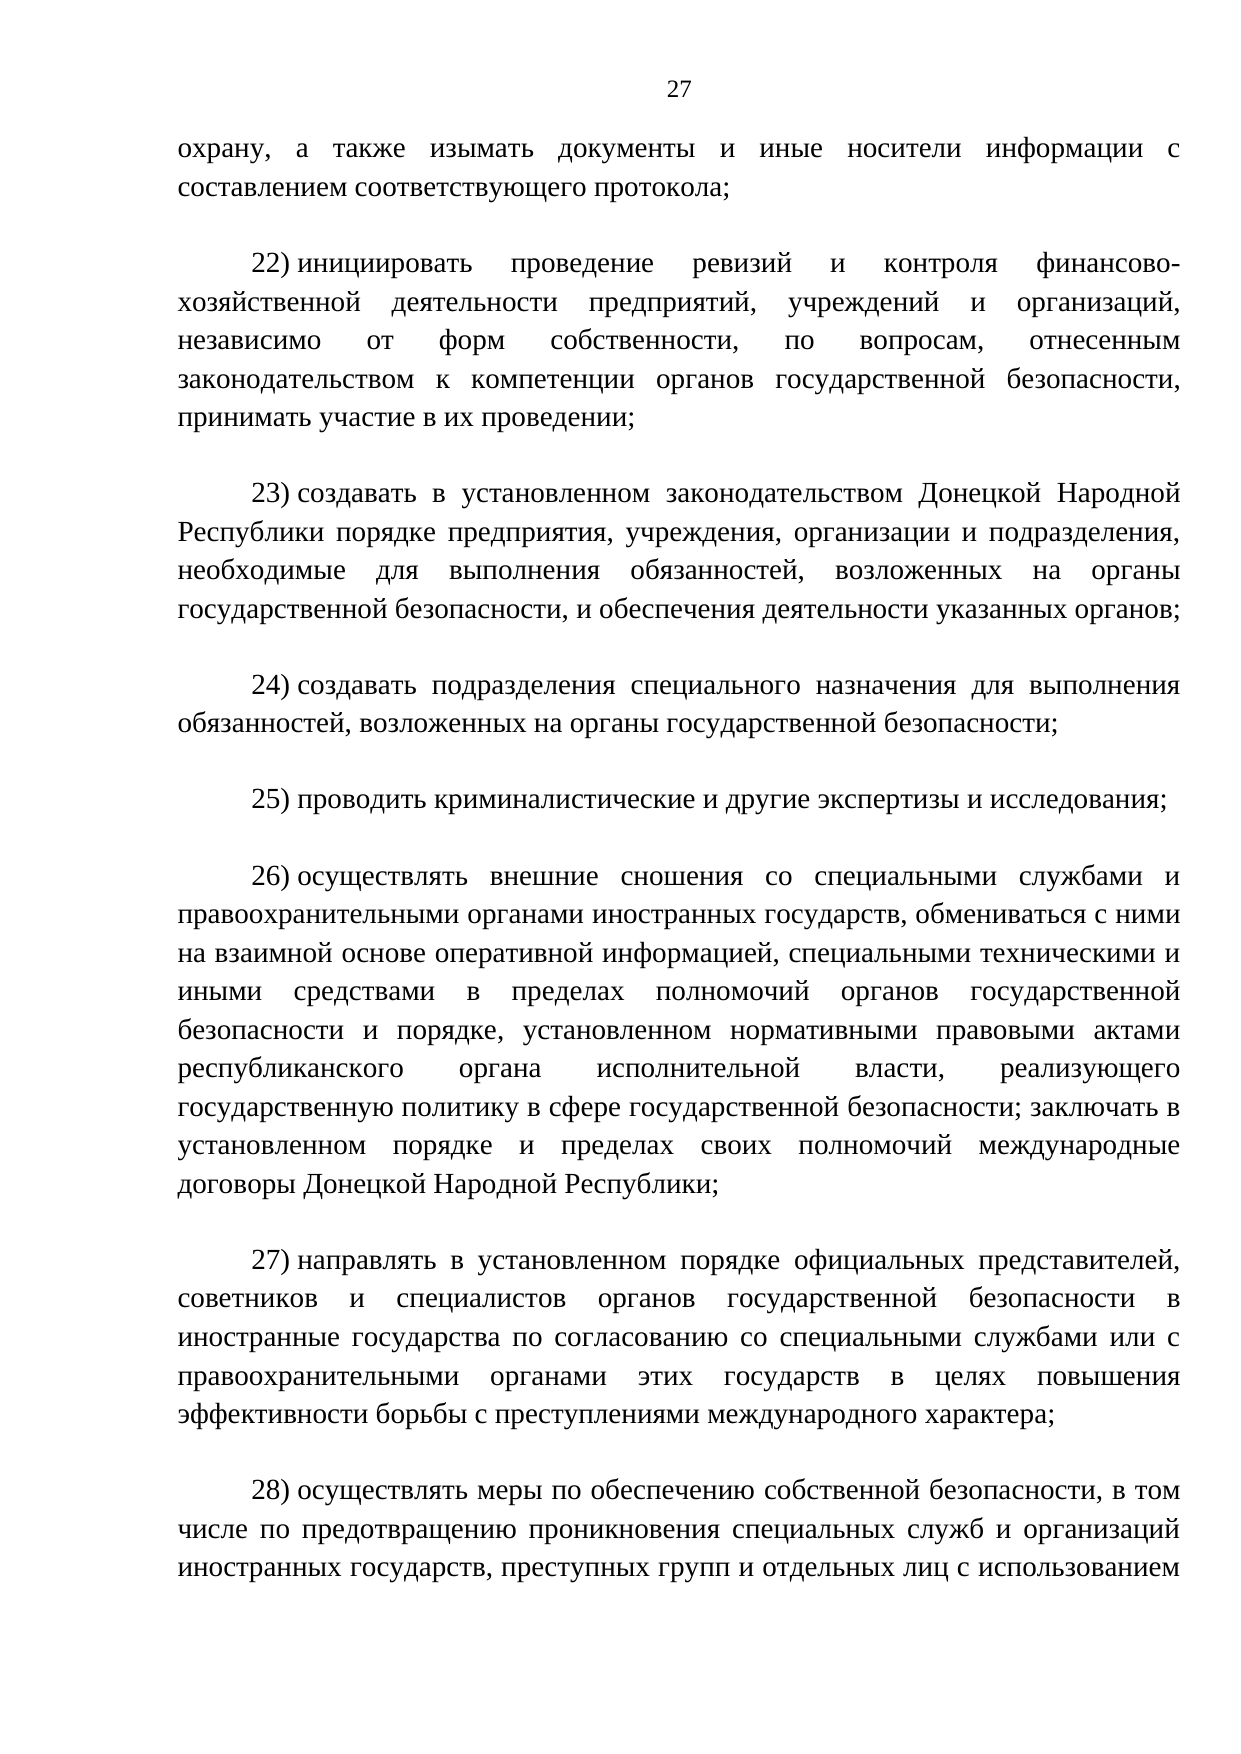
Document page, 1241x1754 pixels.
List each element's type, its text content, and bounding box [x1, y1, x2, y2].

text 22) инициировать проведение ревизий и контроля финансово-хозяйственной деятельности предприятий, учреждений и организаций, независимо от форм собственности, по вопросам, отнесенным законодательством к компетенции органов государственной безопасности, принимать участие в их проведении; [177, 245, 1181, 433]
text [177, 131, 1181, 203]
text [177, 1472, 1181, 1583]
text 26) осуществлять внешние сношения со специальными службами и правоохранительными органами иностранных государств, обмениваться с ними на взаимной основе оперативной информацией, специальными техническими и иными средствами в пределах полномочий органов государственной безопасности и порядке, установленном нормативными правовыми актами республиканского органа исполнительной власти, реализующего государственную политику в сфере государственной безопасности; заключать в установленном порядке и пределах своих полномочий международные договоры Донецкой Народной Республики; [177, 858, 1181, 1199]
text 24) создавать подразделения специального назначения для выполнения обязанностей, возложенных на органы государственной безопасности; [177, 667, 1181, 739]
text 25) проводить криминалистические и другие экспертизы и исследования; [177, 782, 1181, 815]
text 27) направлять в установленном порядке официальных представителей, советников и специалистов органов государственной безопасности в иностранные государства по согласованию со специальными службами или с правоохранительными органами этих государств в целях повышения эффективности борьбы с преступлениями международного характера; [177, 1242, 1181, 1430]
text 23) создавать в установленном законодательством Донецкой Народной Республики порядке предприятия, учреждения, организации и подразделения, необходимые для выполнения обязанностей, возложенных на органы государственной безопасности, и обеспечения деятельности указанных органов; [177, 475, 1181, 624]
